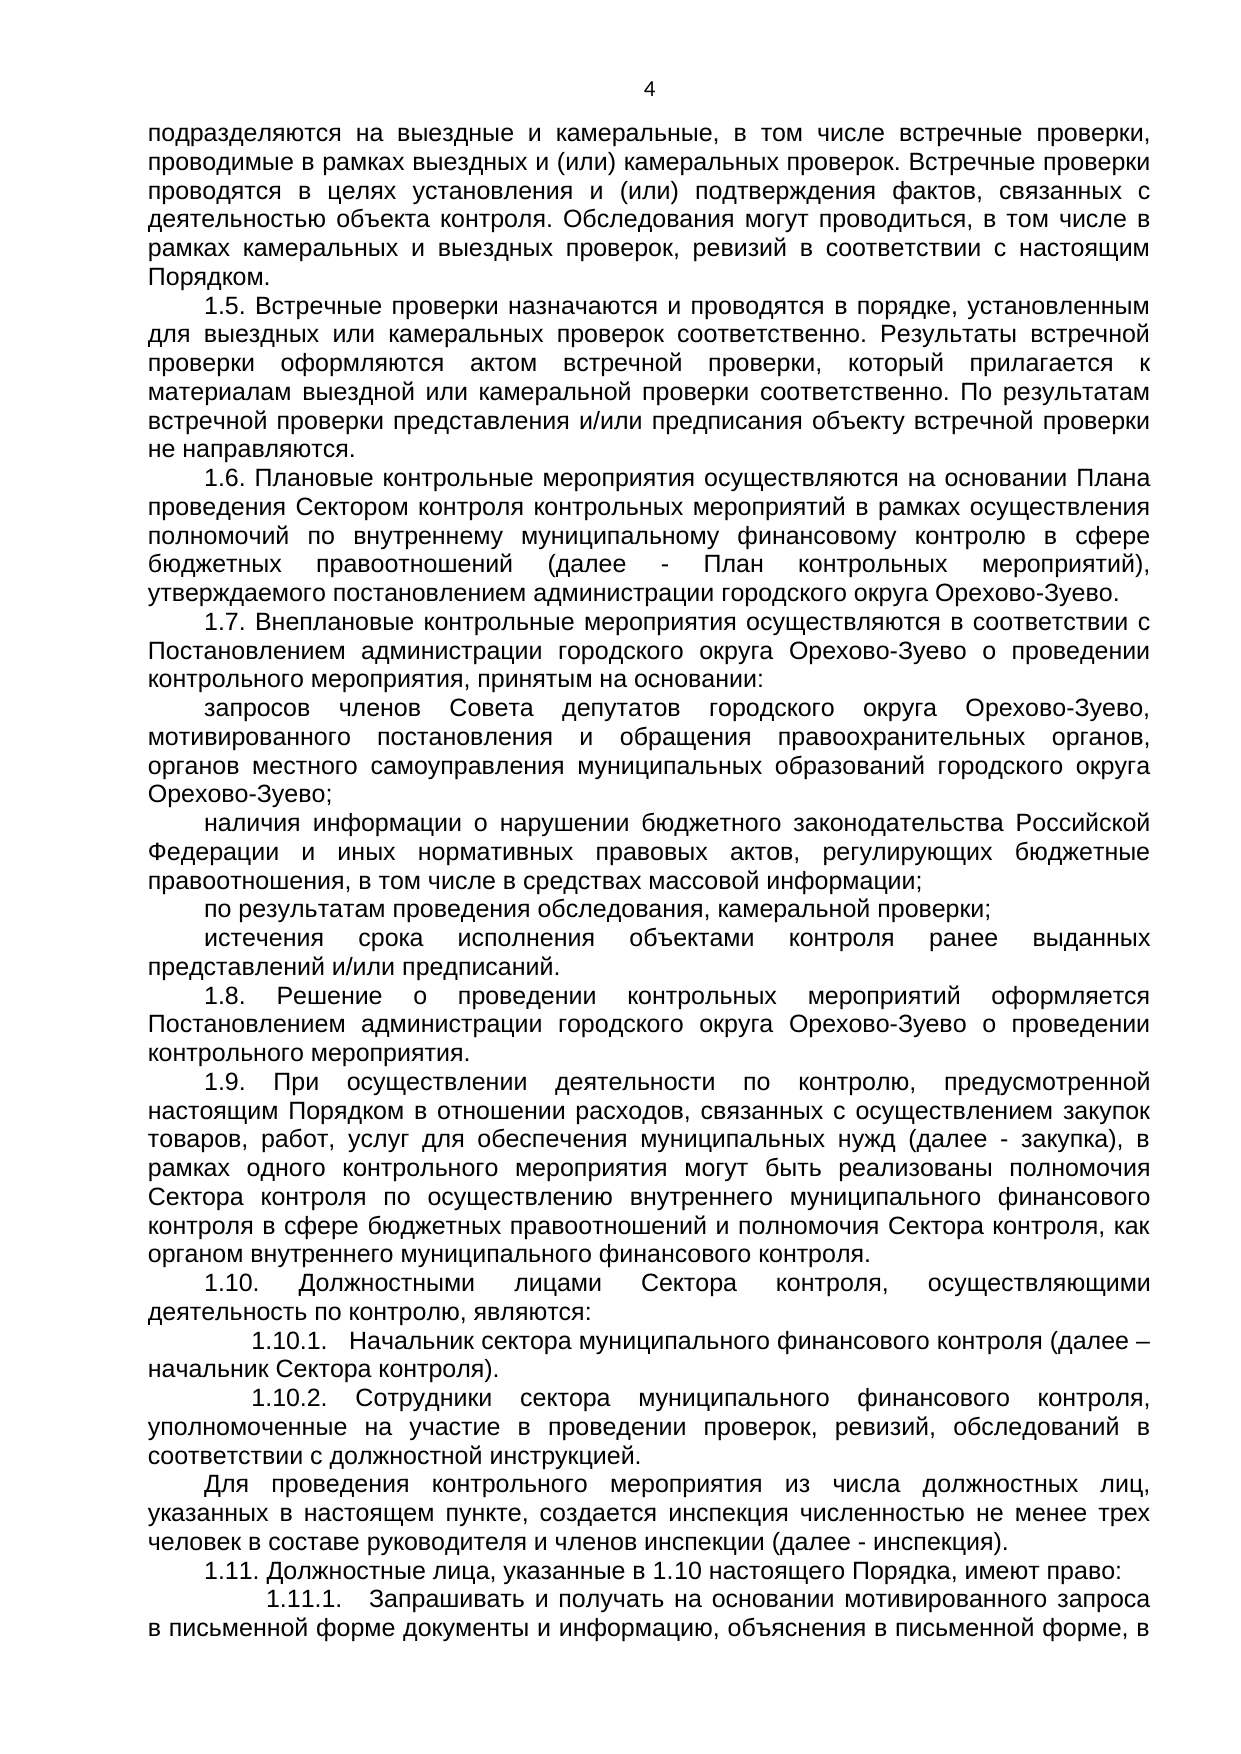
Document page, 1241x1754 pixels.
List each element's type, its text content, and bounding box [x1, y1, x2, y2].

text 1.9. При осуществлении деятельности по контролю, предусмотренной настоящим Порядком в отношении расходов, связанных с осуществлением закупок товаров, работ, услуг для обеспечения муниципальных нужд (далее - закупка), в рамках одного контрольного мероприятия могут быть реализованы полномочия Сектора контроля по осуществлению внутреннего муниципального финансового контроля в сфере бюджетных правоотношений и полномочия Сектора контроля, как органом внутреннего муниципального финансового контроля. [148, 1067, 1152, 1268]
text 1.6. Плановые контрольные мероприятия осуществляются на основании Плана проведения Сектором контроля контрольных мероприятий в рамках осуществления полномочий по внутреннему муниципальному финансовому контролю в сфере бюджетных правоотношений (далее - План контрольных мероприятий), утверждаемого постановлением администрации городского округа Орехово-Зуево. [148, 463, 1152, 607]
text 1.10. Должностными лицами Сектора контроля, осуществляющими деятельность по контролю, являются: [148, 1268, 1152, 1326]
text 1.10.1. Начальник сектора муниципального финансового контроля (далее – начальник Сектора контроля). [148, 1326, 1152, 1383]
text истечения срока исполнения объектами контроля ранее выданных представлений и/или предписаний. [148, 923, 1152, 981]
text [148, 1584, 1152, 1642]
text 1.8. Решение о проведении контрольных мероприятий оформляется Постановлением администрации городского округа Орехово-Зуево о проведении контрольного мероприятия. [148, 981, 1152, 1067]
text 1.10.2. Сотрудники сектора муниципального финансового контроля, уполномоченные на участие в проведении проверок, ревизий, обследований в соответствии с должностной инструкцией. [148, 1383, 1152, 1469]
text 1.5. Встречные проверки назначаются и проводятся в порядке, установленным для выездных или камеральных проверок соответственно. Результаты встречной проверки оформляются актом встречной проверки, который прилагается к материалам выездной или камеральной проверки соответственно. По результатам встречной проверки представления и/или предписания объекту встречной проверки не направляются. [148, 291, 1152, 463]
text наличия информации о нарушении бюджетного законодательства Российской Федерации и иных нормативных правовых актов, регулирующих бюджетные правоотношения, в том числе в средствах массовой информации; [148, 808, 1152, 894]
text Для проведения контрольного мероприятия из числа должностных лиц, указанных в настоящем пункте, создается инспекция численностью не менее трех человек в составе руководителя и членов инспекции (далее - инспекция). [148, 1469, 1152, 1556]
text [148, 118, 1152, 291]
text 1.11. Должностные лица, указанные в 1.10 настоящего Порядка, имеют право: [148, 1556, 1152, 1584]
text запросов членов Совета депутатов городского округа Орехово-Зуево, мотивированного постановления и обращения правоохранительных органов, органов местного самоуправления муниципальных образований городского округа Орехово-Зуево; [148, 693, 1152, 808]
text по результатам проведения обследования, камеральной проверки; [148, 894, 1152, 923]
text 1.7. Внеплановые контрольные мероприятия осуществляются в соответствии с Постановлением администрации городского округа Орехово-Зуево о проведении контрольного мероприятия, принятым на основании: [148, 607, 1152, 693]
